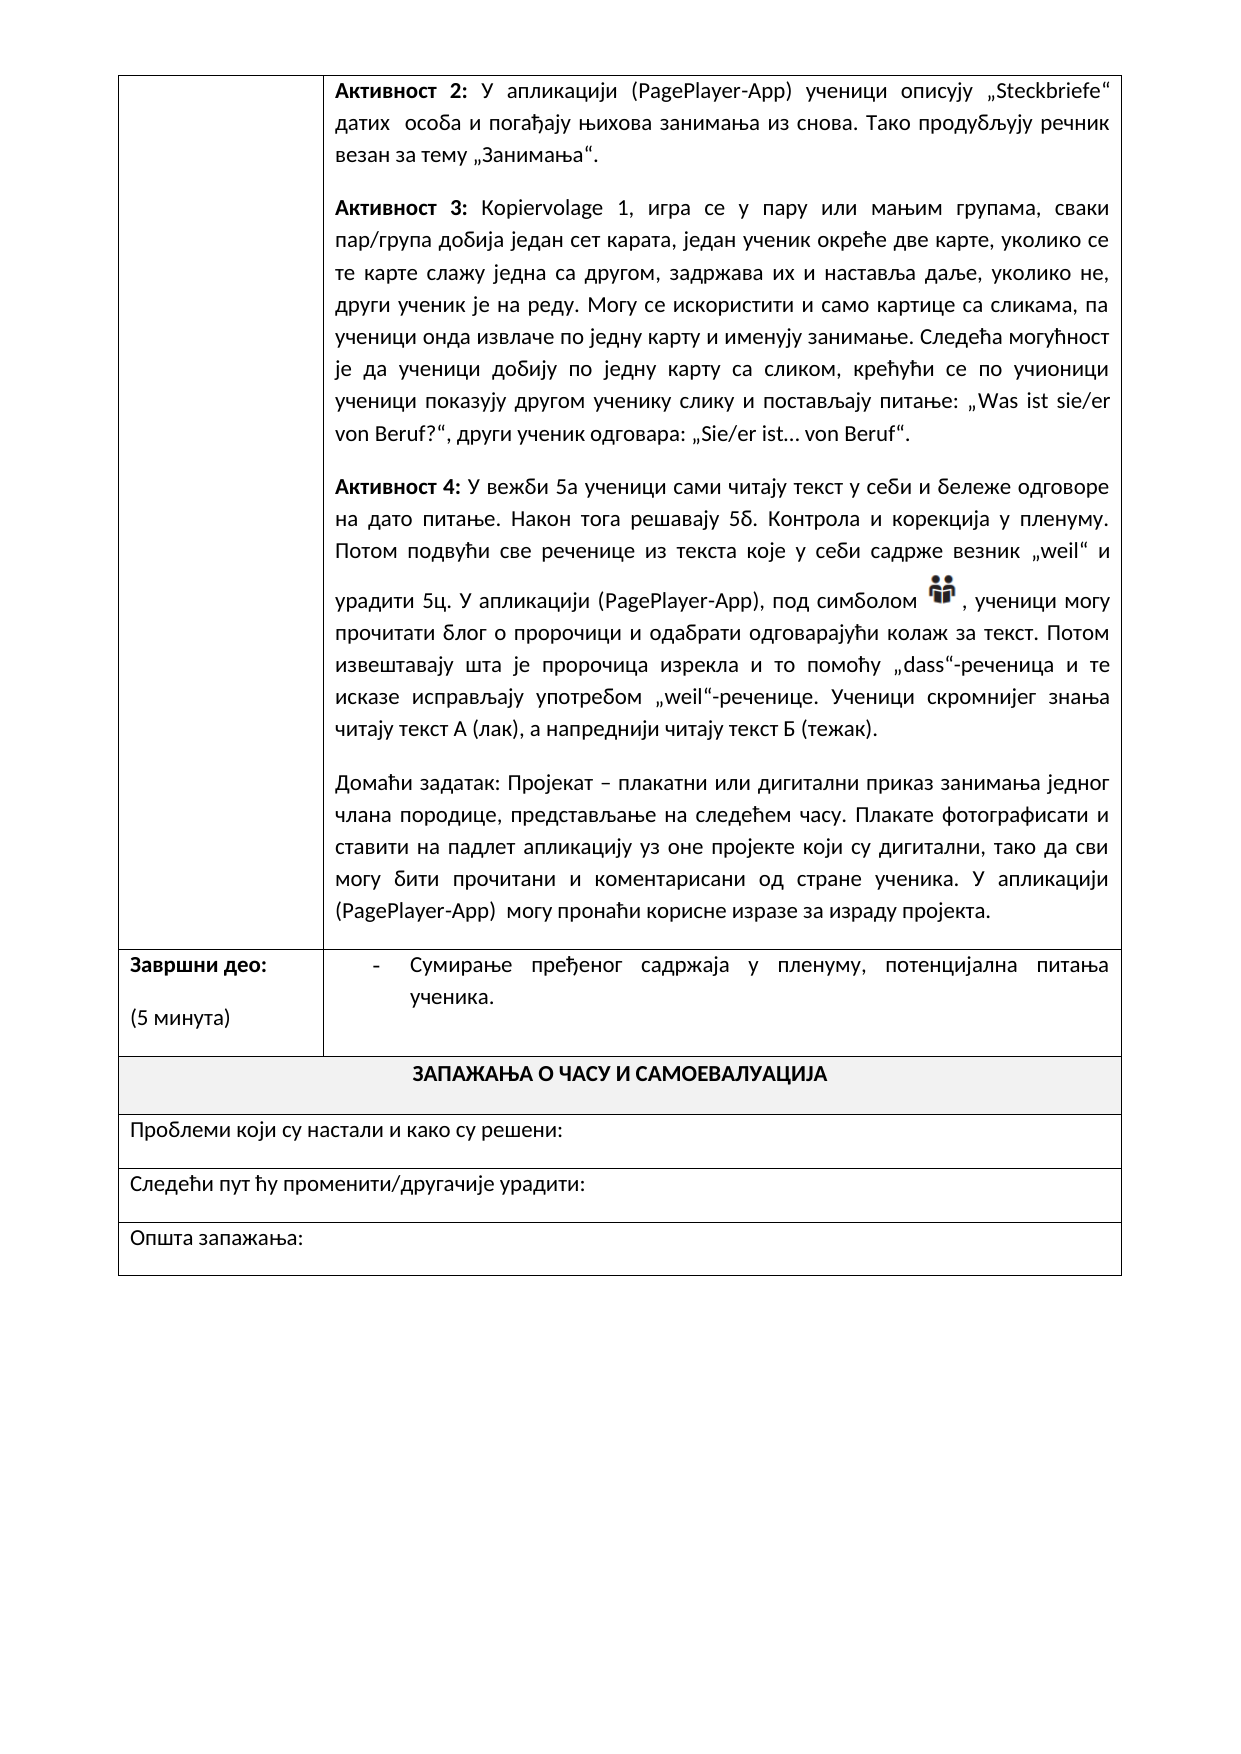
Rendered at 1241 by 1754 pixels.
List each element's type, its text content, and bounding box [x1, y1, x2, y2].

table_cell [324, 76, 1121, 949]
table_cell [119, 76, 323, 949]
table_cell Следећи пут ћу променити/другачије урадити: [119, 1169, 1121, 1222]
picture [925, 568, 962, 609]
table_cell Завршни део: (5 минута) [119, 950, 323, 1056]
table_cell Општа запажања: [119, 1223, 1121, 1275]
table_cell Сумирање пређеног садржаја у пленуму, потенцијална питања ученика. [324, 950, 1121, 1056]
table_cell Проблеми који су настали и како су решени: [119, 1115, 1121, 1168]
table_cell ЗАПАЖАЊА О ЧАСУ И САМОЕВАЛУАЦИЈА [119, 1057, 1121, 1114]
